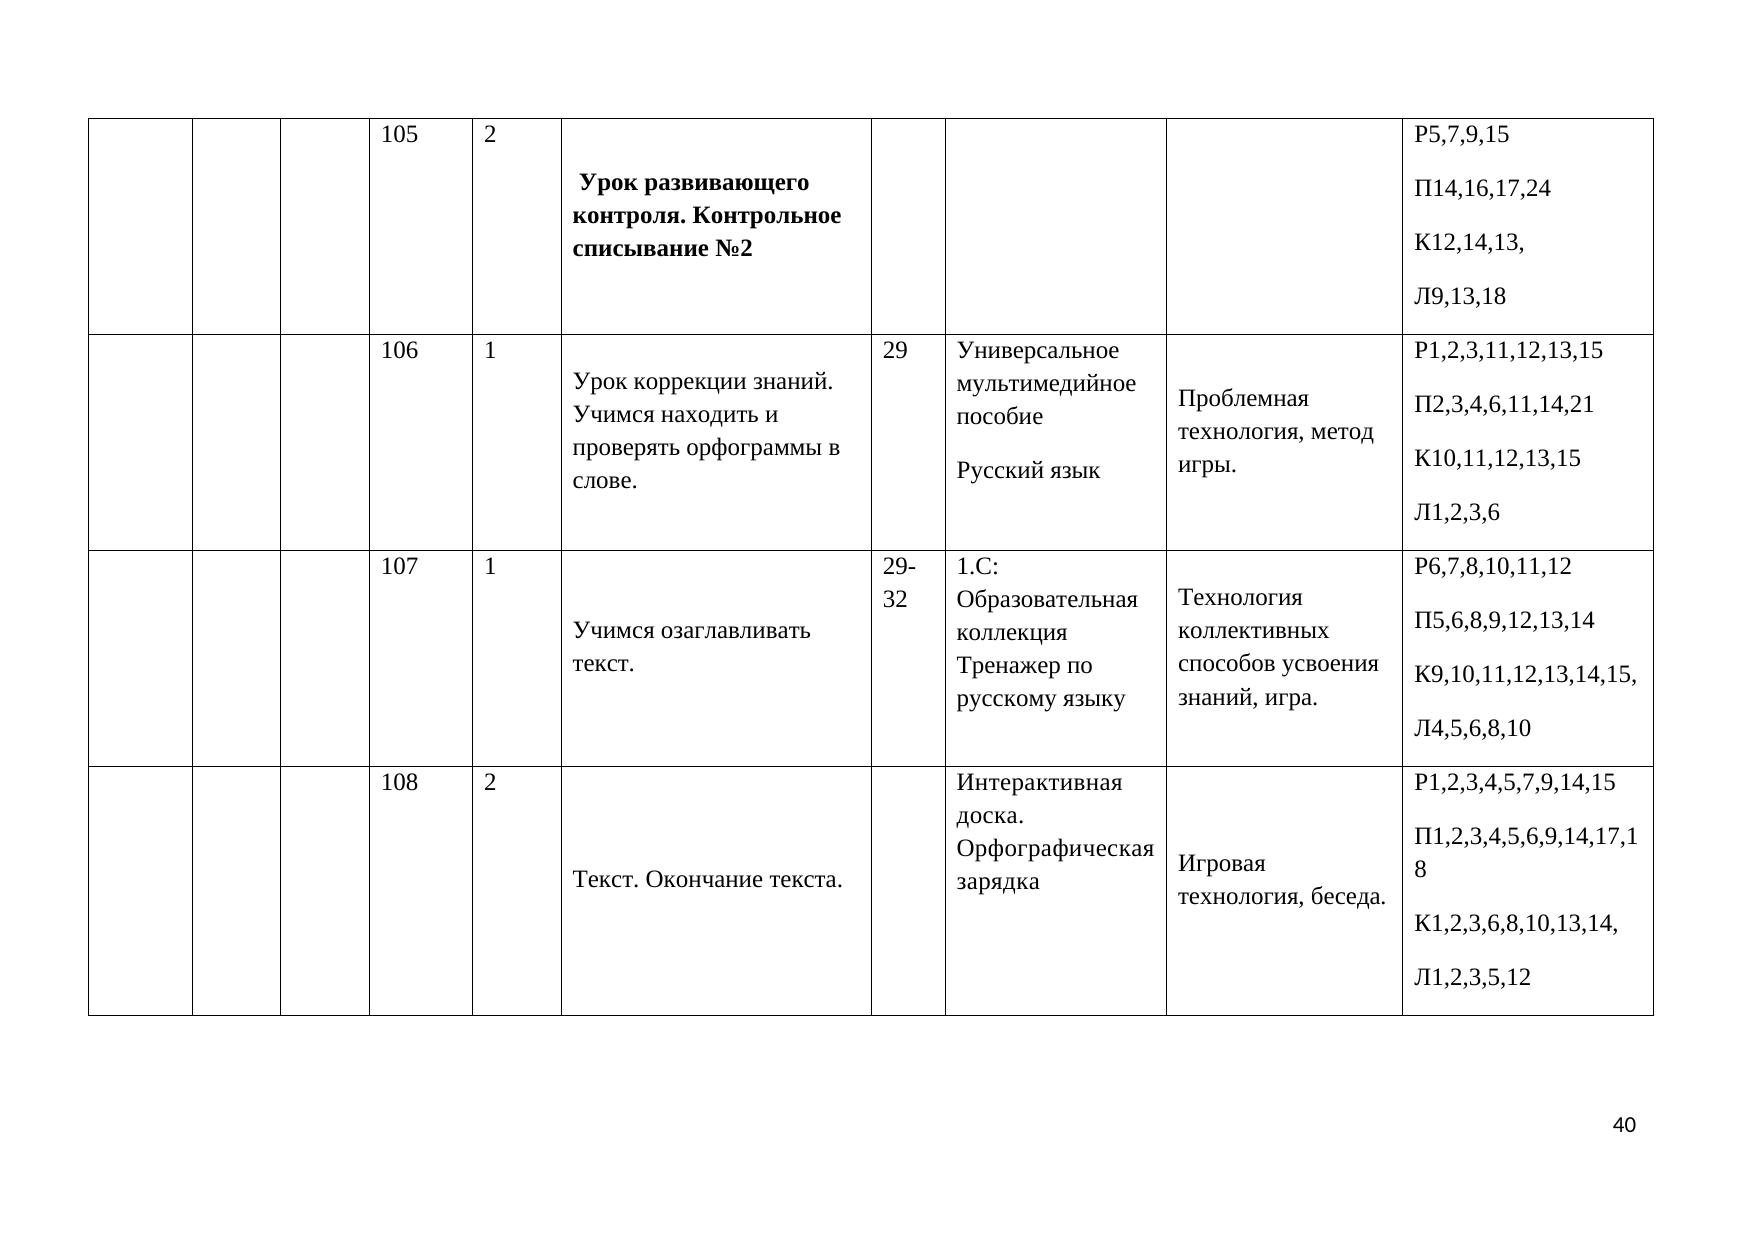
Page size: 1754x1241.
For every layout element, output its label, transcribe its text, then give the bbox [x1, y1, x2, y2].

table_cell Урок развивающего контроля. Контрольное списывание №2 [562, 119, 871, 334]
table_cell [1167, 119, 1402, 334]
table_cell 29 [872, 335, 945, 550]
table_cell Урок коррекции знаний. Учимся находить и проверять орфограммы в слове. [562, 335, 871, 550]
table_cell [193, 119, 280, 334]
table_cell [193, 335, 280, 550]
table_cell Универсальное мультимедийное пособие Русский язык [946, 335, 1166, 550]
table_cell [872, 767, 945, 1015]
table_cell [89, 119, 192, 334]
table_cell [281, 551, 369, 766]
table_cell [946, 119, 1166, 334]
table_cell 105 [370, 119, 472, 334]
table_cell Р1,2,3,11,12,13,15 П2,3,4,6,11,14,21 К10,11,12,13,15 Л1,2,3,6 [1403, 335, 1653, 550]
table_cell [89, 767, 192, 1015]
table_cell 107 [370, 551, 472, 766]
table_cell [193, 551, 280, 766]
table_cell 106 [370, 335, 472, 550]
table_cell [281, 767, 369, 1015]
table_cell [281, 119, 369, 334]
table_cell Интерактивная доска. Орфографическая зарядка [946, 767, 1166, 1015]
table_cell Технология коллективных способов усвоения знаний, игра. [1167, 551, 1402, 766]
table_cell Р1,2,3,4,5,7,9,14,15 П1,2,3,4,5,6,9,14,17,18 К1,2,3,6,8,10,13,14, Л1,2,3,5,12 [1403, 767, 1653, 1015]
table_cell [281, 335, 369, 550]
table_cell 2 [473, 119, 561, 334]
table_cell Р6,7,8,10,11,12 П5,6,8,9,12,13,14 К9,10,11,12,13,14,15, Л4,5,6,8,10 [1403, 551, 1653, 766]
table_cell Текст. Окончание текста. [562, 767, 871, 1015]
table_cell [89, 551, 192, 766]
table_cell 29-32 [872, 551, 945, 766]
table_cell 2 [473, 767, 561, 1015]
table_cell [89, 335, 192, 550]
table_cell Учимся озаглавливать текст. [562, 551, 871, 766]
table_cell 1 [473, 335, 561, 550]
table_cell Р5,7,9,15 П14,16,17,24 К12,14,13, Л9,13,18 [1403, 119, 1653, 334]
table_cell Игровая технология, беседа. [1167, 767, 1402, 1015]
table_cell 1.С: Образовательная коллекция Тренажер по русскому языку [946, 551, 1166, 766]
table_cell 108 [370, 767, 472, 1015]
table_cell [193, 767, 280, 1015]
table_cell 1 [473, 551, 561, 766]
table_cell Проблемная технология, метод игры. [1167, 335, 1402, 550]
table_cell [872, 119, 945, 334]
